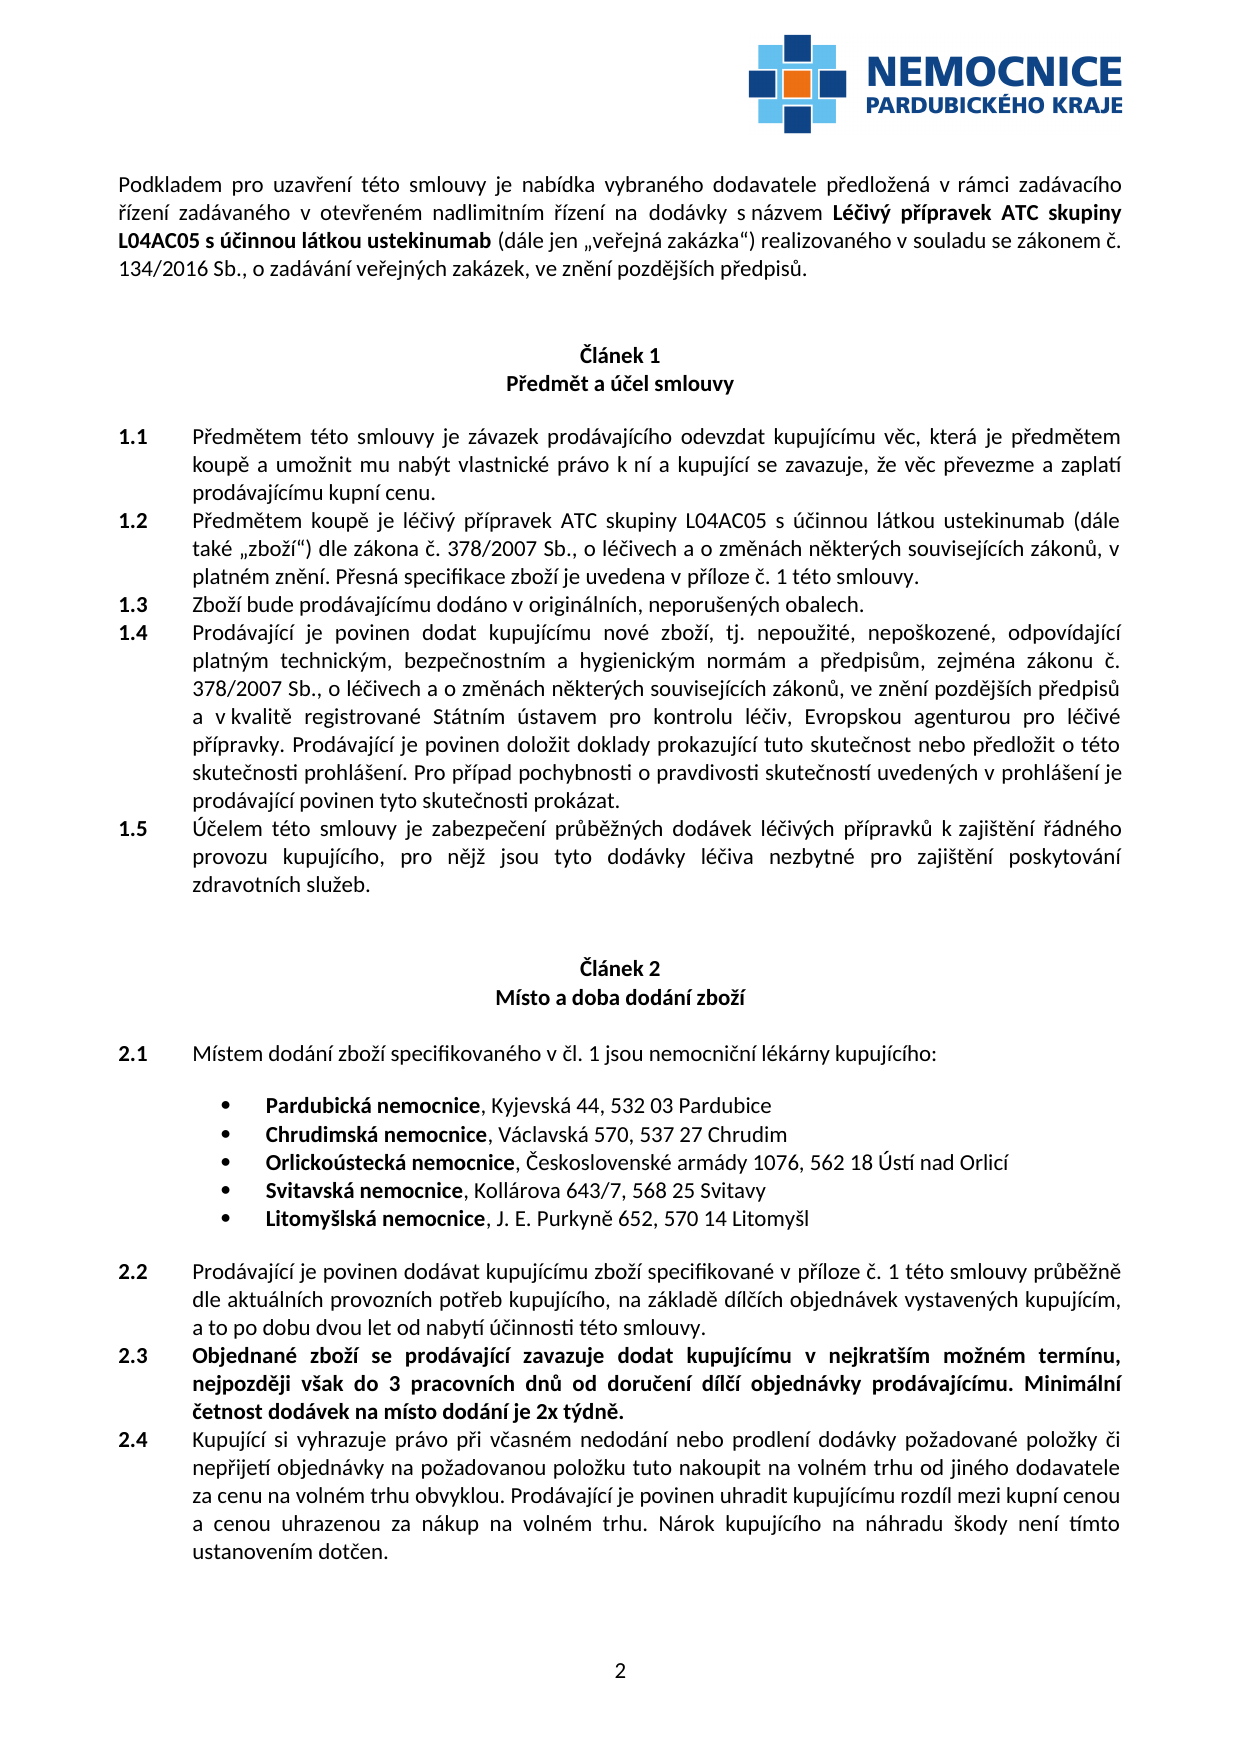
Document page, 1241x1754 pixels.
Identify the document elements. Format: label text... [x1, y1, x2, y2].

text Článek 2 [118, 954, 1122, 983]
subtitle 1.1 Předmětem této smlouvy je závazek prodávajícího odevzdat kupujícímu věc, která je předmětem koupě a umožnit mu nabýt vlastnické právo k ní a kupující se zavazuje, že věc převezme a zaplatí prodávajícímu kupní cenu. [118, 422, 1122, 506]
text 2.2 Prodávající je povinen dodávat kupujícímu zboží specifikované v příloze č. 1 této smlouvy průběžně dle aktuálních provozních potřeb kupujícího, na základě dílčích objednávek vystavených kupujícím, a to po dobu dvou let od nabytí účinnosti této smlouvy. [118, 1257, 1122, 1341]
text 1.2 Předmětem koupě je léčivý přípravek ATC skupiny L04AC05 s účinnou látkou ustekinumab (dále také „zboží“) dle zákona č. 378/2007 Sb., o léčivech a o změnách některých souvisejících zákonů, v platném znění. Přesná specifikace zboží je uvedena v příloze č. 1 této smlouvy. [118, 506, 1122, 590]
text 1.3 Zboží bude prodávajícímu dodáno v originálních, neporušených obalech. [118, 590, 1122, 618]
list Chrudimská nemocnice, Václavská 570, 537 27 Chrudim [193, 1120, 1122, 1148]
text Podkladem pro uzavření této smlouvy je nabídka vybraného dodavatele předložená v rámci zadávacího řízení zadávaného v otevřeném nadlimitním řízení na dodávky s názvem Léčivý přípravek ATC skupiny L04AC05 s účinnou látkou ustekinumab (dále jen „veřejná zakázka“) realizovaného v souladu se zákonem č. 134/2016 Sb., o zadávání veřejných zakázek, ve znění pozdějších předpisů. [118, 171, 1122, 283]
text 2.3 Objednané zboží se prodávající zavazuje dodat kupujícímu v nejkratším možném termínu, nejpozději však do 3 pracovních dnů od doručení dílčí objednávky prodávajícímu. Minimální četnost dodávek na místo dodání je 2x týdně. [118, 1341, 1122, 1425]
text Článek 1 [118, 341, 1122, 369]
text 2.1 Místem dodání zboží specifikovaného v čl. 1 jsou nemocniční lékárny kupujícího: [118, 1039, 1122, 1067]
list Svitavská nemocnice, Kollárova 643/7, 568 25 Svitavy [193, 1176, 1122, 1204]
text Místo a doba dodání zboží [118, 983, 1122, 1011]
list Pardubická nemocnice, Kyjevská 44, 532 03 Pardubice [193, 1092, 1122, 1120]
picture [747, 33, 1123, 135]
text 1.4 Prodávající je povinen dodat kupujícímu nové zboží, tj. nepoužité, nepoškozené, odpovídající platným technickým, bezpečnostním a hygienickým normám a předpisům, zejména zákonu č. 378/2007 Sb., o léčivech a o změnách některých souvisejících zákonů, ve znění pozdějších předpisů a v kvalitě registrované Státním ústavem pro kontrolu léčiv, Evropskou agenturou pro léčivé přípravky. Prodávající je povinen doložit doklady prokazující tuto skutečnost nebo předložit o této skutečnosti prohlášení. Pro případ pochybnosti o pravdivosti skutečností uvedených v prohlášení je prodávající povinen tyto skutečnosti prokázat. [118, 618, 1122, 814]
list Litomyšlská nemocnice, J. E. Purkyně 652, 570 14 Litomyšl [193, 1204, 1122, 1232]
list Orlickoústecká nemocnice, Československé armády 1076, 562 18 Ústí nad Orlicí [193, 1148, 1122, 1176]
text 2.4 Kupující si vyhrazuje právo při včasném nedodání nebo prodlení dodávky požadované položky či nepřijetí objednávky na požadovanou položku tuto nakoupit na volném trhu od jiného dodavatele za cenu na volném trhu obvyklou. Prodávající je povinen uhradit kupujícímu rozdíl mezi kupní cenou a cenou uhrazenou za nákup na volném trhu. Nárok kupujícího na náhradu škody není tímto ustanovením dotčen. [118, 1425, 1122, 1565]
text 1.5 Účelem této smlouvy je zabezpečení průběžných dodávek léčivých přípravků k zajištění řádného provozu kupujícího, pro nějž jsou tyto dodávky léčiva nezbytné pro zajištění poskytování zdravotních služeb. [118, 814, 1122, 898]
text Předmět a účel smlouvy [118, 369, 1122, 397]
